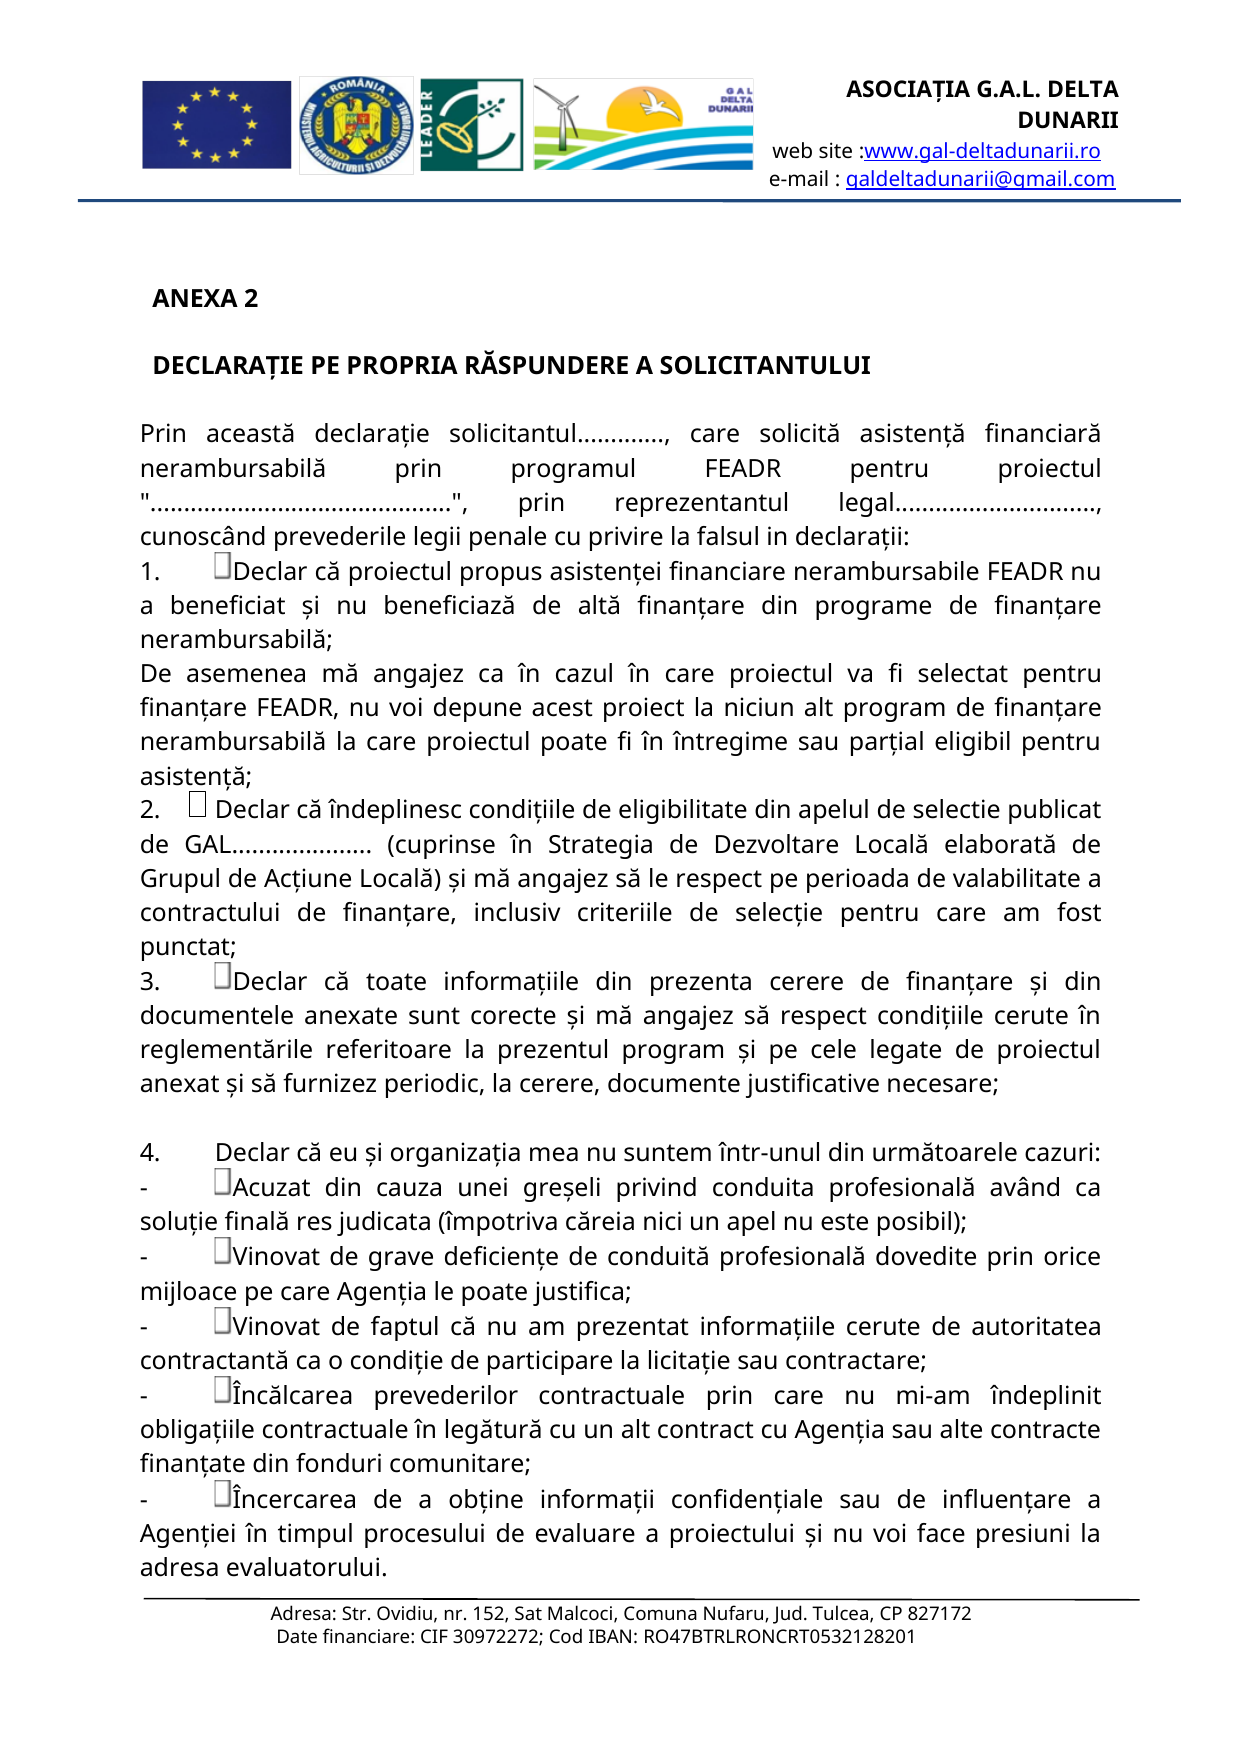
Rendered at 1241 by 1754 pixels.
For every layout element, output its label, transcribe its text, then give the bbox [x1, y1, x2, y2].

picture [214, 1480, 233, 1509]
picture [139, 75, 759, 177]
picture [214, 1307, 233, 1336]
text DECLARAȚIE PE PROPRIA RĂSPUNDERE A SOLICITANTULUI [152, 348, 1103, 382]
text De asemenea mă angajez ca în cazul în care proiectul va fi selectat pentru finanțare FEADR, nu voi depune acest proiect la niciun alt program de finanțare nerambursabilă la care proiectul poate fi în întregime sau parțial eligibil pentru asistență; [139, 656, 1103, 792]
text 1. Declar că proiectul propus asistenței financiare nerambursabile FEADR nu a beneficiat și nu beneficiază de altă finanțare din programe de finanțare nerambursabilă; [139, 552, 1103, 656]
picture [214, 1168, 233, 1197]
subtitle ANEXA 2 [152, 280, 1103, 314]
text Prin această declarație solicitantul............., care solicită asistență financiară nerambursabilă prin programul FEADR pentru proiectul ".............................................", prin reprezentantul legal.............................., cunoscând prevederile legii penale cu privire la falsul in declarații: [139, 416, 1103, 552]
picture [214, 552, 233, 581]
text - Încercarea de a obține informații confidențiale sau de influențare a Agenției în timpul procesului de evaluare a proiectului și nu voi face presiuni la adresa evaluatorului. [139, 1480, 1103, 1584]
picture [214, 962, 233, 991]
text 3. Declar că toate informațiile din prezenta cerere de finanțare și din documentele anexate sunt corecte și mă angajez să respect condițiile cerute în reglementările referitoare la prezentul program și pe cele legate de proiectul anexat și să furnizez periodic, la cerere, documente justificative necesare; [139, 962, 1103, 1100]
text - Vinovat de faptul că nu am prezentat informațiile cerute de autoritatea contractantă ca o condiție de participare la licitație sau contractare; [139, 1307, 1103, 1377]
text 2. Declar că îndeplinesc condițiile de eligibilitate din apelul de selectie publicat de GAL..................... (cuprinse în Strategia de Dezvoltare Locală elaborată de Grupul de Acțiune Locală) și mă angajez să le respect pe perioada de valabilitate a contractului de finanțare, inclusiv criteriile de selecție pentru care am fost punctat; [139, 792, 1103, 962]
picture [214, 1376, 233, 1405]
picture [214, 1237, 233, 1266]
text 4. Declar că eu și organizația mea nu suntem într-unul din următoarele cazuri: [139, 1134, 1103, 1168]
text - Vinovat de grave deficiențe de conduită profesională dovedite prin orice mijloace pe care Agenția le poate justifica; [139, 1238, 1103, 1307]
text - Încălcarea prevederilor contractuale prin care nu mi-am îndeplinit obligațiile contractuale în legătură cu un alt contract cu Agenția sau alte contracte finanțate din fonduri comunitare; [139, 1377, 1103, 1480]
text - Acuzat din cauza unei greșeli privind conduita profesională având ca soluție finală res judicata (împotriva căreia nici un apel nu este posibil); [139, 1168, 1103, 1238]
